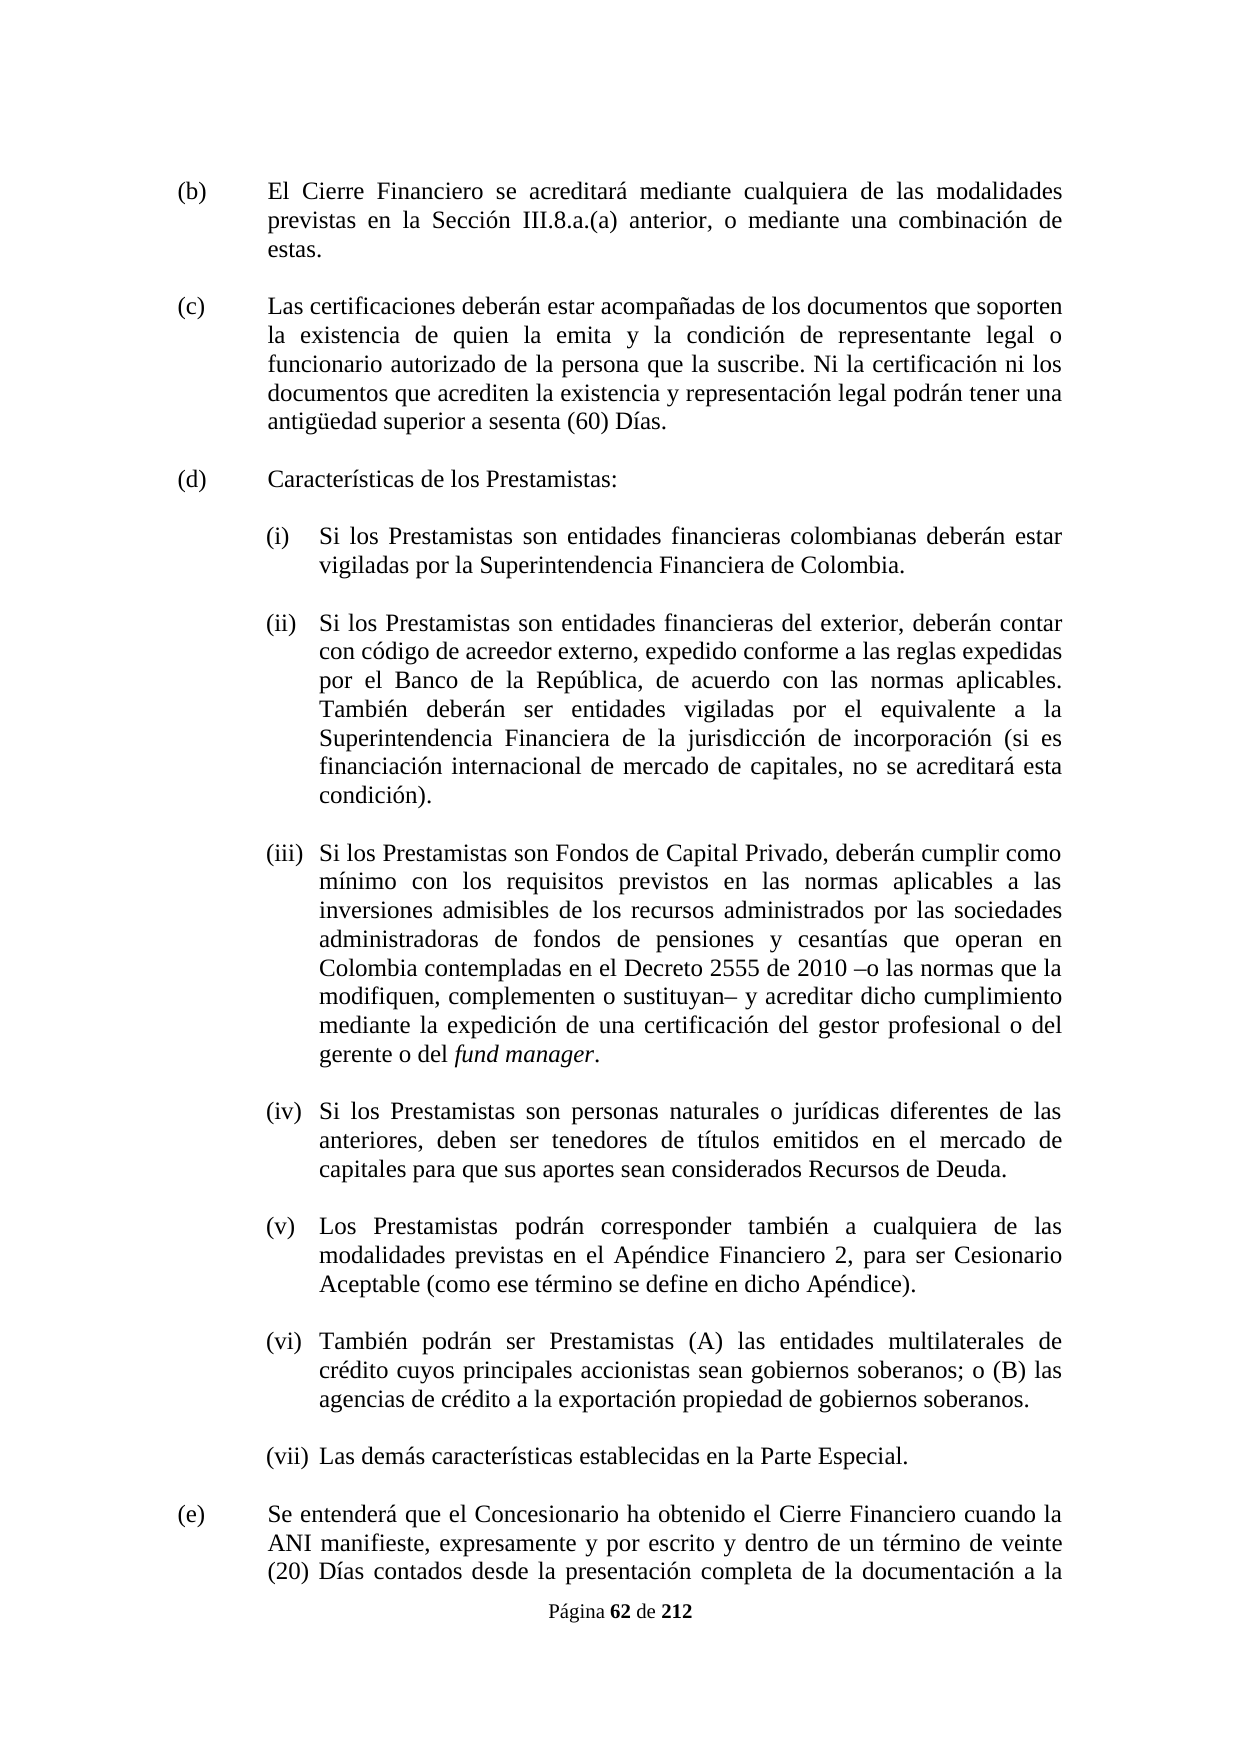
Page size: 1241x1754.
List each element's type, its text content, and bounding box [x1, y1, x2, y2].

list Si los Prestamistas son personas naturales o jurídicas diferentes de las anteriores, deben ser tenedores de títulos emitidos en el mercado de capitales para que sus aportes sean considerados Recursos de Deuda. [266, 1096, 1063, 1183]
text El Cierre Financiero se acreditará mediante cualquiera de las modalidades previstas en la Sección 3.8(a) anterior, o mediante una combinación de estas. [177, 176, 1063, 263]
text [177, 1499, 1063, 1585]
text Características de los Prestamistas: [177, 464, 1063, 493]
list Los Prestamistas podrán corresponder también a cualquiera de las modalidades previstas en el Apéndice Financiero 2, para ser Cesionario Aceptable (como ese término se define en dicho Apéndice). [266, 1211, 1063, 1298]
list Si los Prestamistas son Fondos de Capital Privado, deberán cumplir como mínimo con los requisitos previstos en las normas aplicables a las inversiones admisibles de los recursos administrados por las sociedades administradoras de fondos de pensiones y cesantías que operan en Colombia contempladas en el Decreto 2555 de 2010 –o las normas que la modifiquen, complementen o sustituyan– y acreditar dicho cumplimiento mediante la expedición de una certificación del gestor profesional o del gerente o del fund manager. [266, 838, 1063, 1068]
list Si los Prestamistas son entidades financieras colombianas deberán estar vigiladas por la Superintendencia Financiera de Colombia. [266, 521, 1063, 579]
list Las demás características establecidas en la Parte Especial. [266, 1441, 1063, 1470]
list Si los Prestamistas son entidades financieras del exterior, deberán contar con código de acreedor externo, expedido conforme a las reglas expedidas por el Banco de la República, de acuerdo con las normas aplicables. También deberán ser entidades vigiladas por el equivalente a la Superintendencia Financiera de la jurisdicción de incorporación (si es financiación internacional de mercado de capitales, no se acreditará esta condición). [266, 608, 1063, 809]
list También podrán ser Prestamistas (A) las entidades multilaterales de crédito cuyos principales accionistas sean gobiernos soberanos; o (B) las agencias de crédito a la exportación propiedad de gobiernos soberanos. [266, 1326, 1063, 1413]
text Las certificaciones deberán estar acompañadas de los documentos que soporten la existencia de quien la emita y la condición de representante legal o funcionario autorizado de la persona que la suscribe. Ni la certificación ni los documentos que acrediten la existencia y representación legal podrán tener una antigüedad superior a sesenta (60) Días. [177, 291, 1063, 435]
